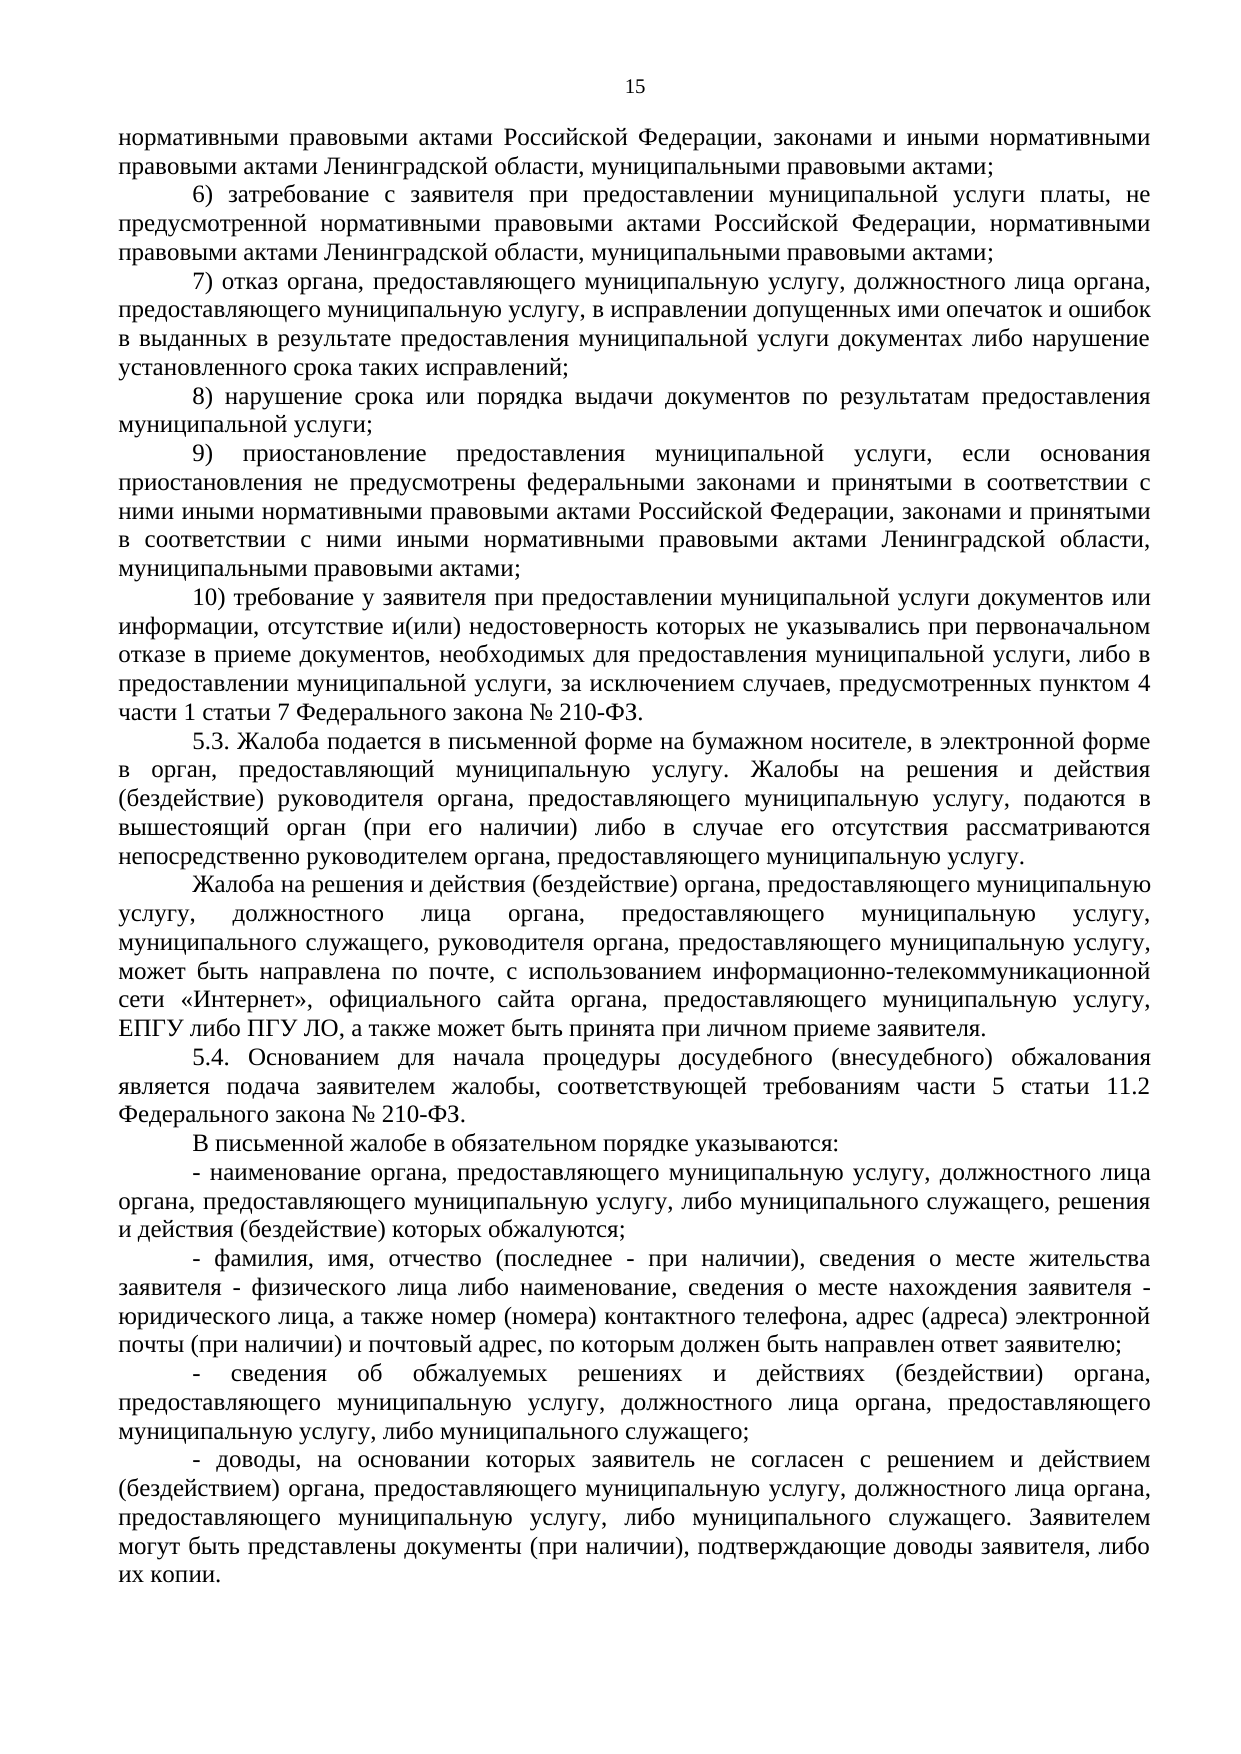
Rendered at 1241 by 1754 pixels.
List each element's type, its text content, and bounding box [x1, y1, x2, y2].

text 6) затребование с заявителя при предоставлении муниципальной услуги платы, не предусмотренной нормативными правовыми актами Российской Федерации, нормативными правовыми актами Ленинградской области, муниципальными правовыми актами; [118, 179, 1152, 266]
text - фамилия, имя, отчество (последнее - при наличии), сведения о месте жительства заявителя - физического лица либо наименование, сведения о месте нахождения заявителя - юридического лица, а также номер (номера) контактного телефона, адрес (адреса) электронной почты (при наличии) и почтовый адрес, по которым должен быть направлен ответ заявителю; [118, 1243, 1152, 1358]
text 8) нарушение срока или порядка выдачи документов по результатам предоставления муниципальной услуги; [118, 381, 1152, 438]
text - доводы, на основании которых заявитель не согласен с решением и действием (бездействием) органа, предоставляющего муниципальную услугу, должностного лица органа, предоставляющего муниципальную услугу, либо муниципального служащего. Заявителем могут быть представлены документы (при наличии), подтверждающие доводы заявителя, либо их копии. [118, 1444, 1152, 1588]
text - сведения об обжалуемых решениях и действиях (бездействии) органа, предоставляющего муниципальную услугу, должностного лица органа, предоставляющего муниципальную услугу, либо муниципального служащего; [118, 1358, 1152, 1444]
text 7) отказ органа, предоставляющего муниципальную услугу, должностного лица органа, предоставляющего муниципальную услугу, в исправлении допущенных ими опечаток и ошибок в выданных в результате предоставления муниципальной услуги документах либо нарушение установленного срока таких исправлений; [118, 266, 1152, 381]
text 9) приостановление предоставления муниципальной услуги, если основания приостановления не предусмотрены федеральными законами и принятыми в соответствии с ними иными нормативными правовыми актами Российской Федерации, законами и принятыми в соответствии с ними иными нормативными правовыми актами Ленинградской области, муниципальными правовыми актами; [118, 438, 1152, 582]
text Жалоба на решения и действия (бездействие) органа, предоставляющего муниципальную услугу, должностного лица органа, предоставляющего муниципальную услугу, муниципального служащего, руководителя органа, предоставляющего муниципальную услугу, может быть направлена по почте, с использованием информационно-телекоммуникационной сети «Интернет», официального сайта органа, предоставляющего муниципальную услугу, ЕПГУ либо ПГУ ЛО, а также может быть принята при личном приеме заявителя. [118, 869, 1152, 1042]
text 5.4. Основанием для начала процедуры досудебного (внесудебного) обжалования является подача заявителем жалобы, соответствующей требованиям части 5 статьи 11.2 Федерального закона № 210-ФЗ. [118, 1042, 1152, 1128]
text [118, 122, 1152, 179]
text - наименование органа, предоставляющего муниципальную услугу, должностного лица органа, предоставляющего муниципальную услугу, либо муниципального служащего, решения и действия (бездействие) которых обжалуются; [118, 1157, 1152, 1243]
text 10) требование у заявителя при предоставлении муниципальной услуги документов или информации, отсутствие и(или) недостоверность которых не указывались при первоначальном отказе в приеме документов, необходимых для предоставления муниципальной услуги, либо в предоставлении муниципальной услуги, за исключением случаев, предусмотренных пунктом 4 части 1 статьи 7 Федерального закона № 210-ФЗ. [118, 582, 1152, 726]
text 5.3. Жалоба подается в письменной форме на бумажном носителе, в электронной форме в орган, предоставляющий муниципальную услугу. Жалобы на решения и действия (бездействие) руководителя органа, предоставляющего муниципальную услугу, подаются в вышестоящий орган (при его наличии) либо в случае его отсутствия рассматриваются непосредственно руководителем органа, предоставляющего муниципальную услугу. [118, 726, 1152, 869]
text В письменной жалобе в обязательном порядке указываются: [118, 1128, 1152, 1157]
